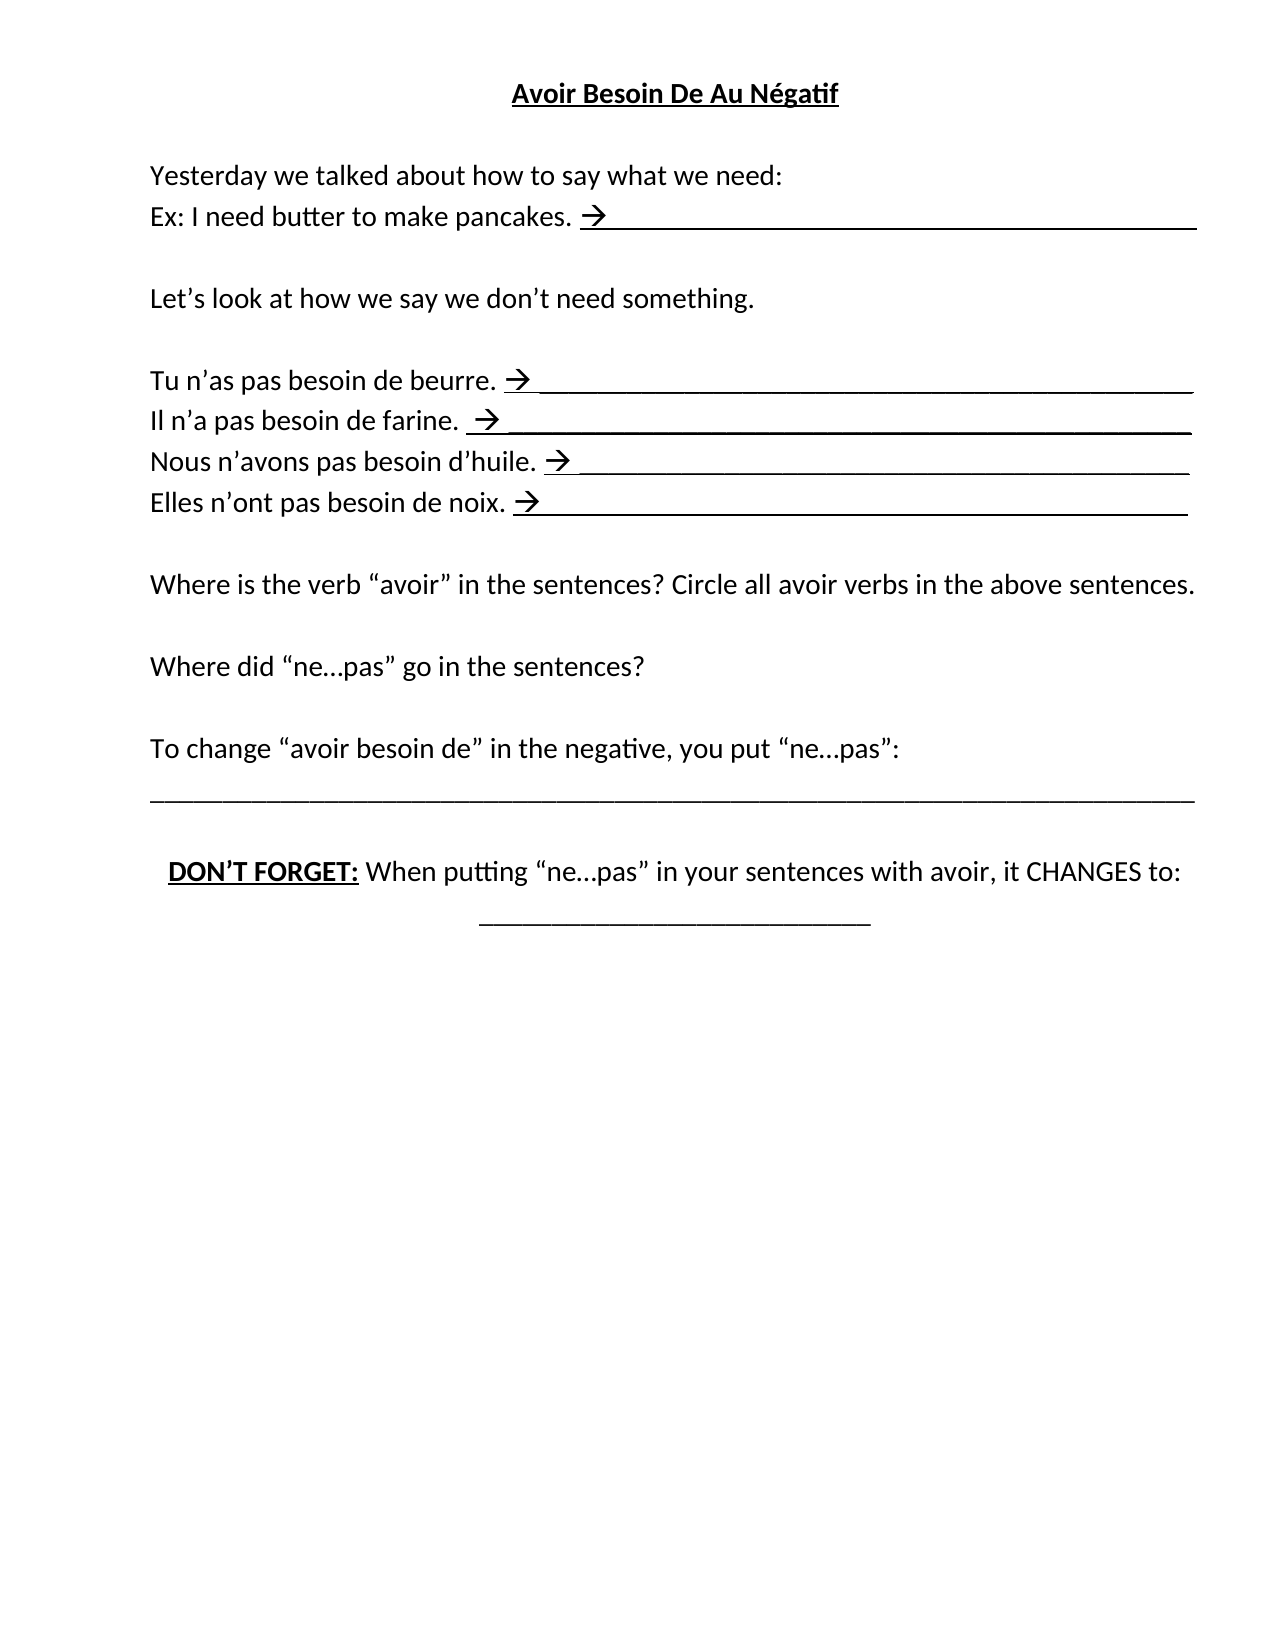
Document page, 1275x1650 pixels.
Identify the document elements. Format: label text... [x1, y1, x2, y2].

list Where did “ne…pas” go in the sentences? [150, 648, 1200, 684]
list Elles n’ont pas besoin de noix. ____________________________________________ [150, 484, 1200, 520]
list Let’s look at how we say we don’t need something. [150, 280, 1200, 315]
list Tu n’as pas besoin de beurre. _____________________________________________ [150, 362, 1200, 397]
list Where is the verb “avoir” in the sentences? Circle all avoir verbs in the above sentences. [150, 566, 1200, 602]
list Il n’a pas besoin de farine. _______________________________________________ [150, 402, 1200, 438]
list Nous n’avons pas besoin d’huile. __________________________________________ [150, 443, 1200, 479]
list Yesterday we talked about how to say what we need: [150, 157, 1200, 192]
list To change “avoir besoin de” in the negative, you put “ne…pas”: ________________________________________________________________________ [150, 730, 1200, 807]
list Avoir Besoin De Au Négatif [150, 75, 1200, 111]
list Ex: I need butter to make pancakes. ________________________________________ [150, 198, 1200, 233]
list DON’T FORGET: When putting “ne…pas” in your sentences with avoir, it CHANGES to: ___________________________ [150, 853, 1200, 929]
